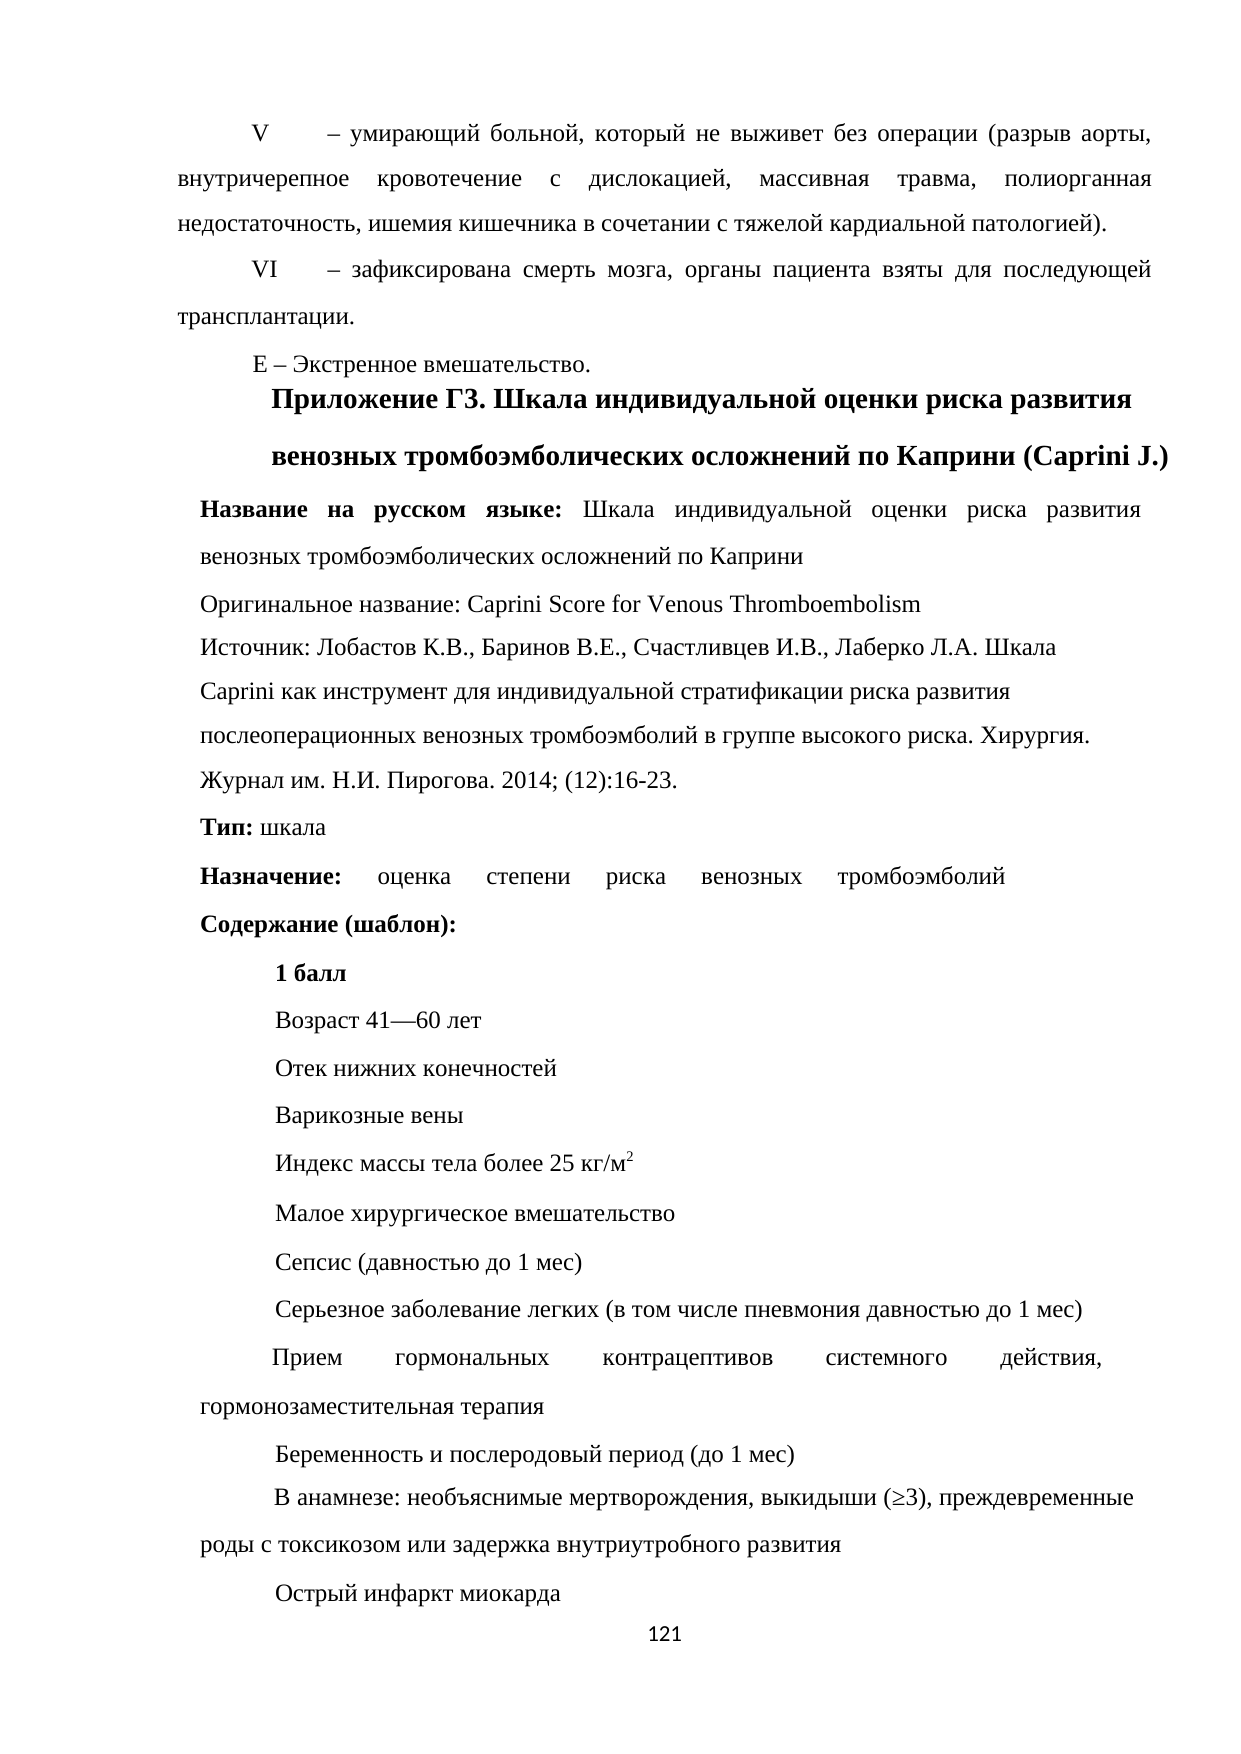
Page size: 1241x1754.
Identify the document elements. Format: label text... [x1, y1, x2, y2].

text Назначение: оценка степени риска венозных тромбоэмболий Содержание (шаблон): [200, 861, 1006, 938]
text Малое хирургическое вмешательство [275, 1198, 1152, 1227]
text Серьезное заболевание легких (в том числе пневмония давностью до 1 мес) [275, 1294, 1152, 1323]
list – умирающий больной, который не выживет без операции (разрыв аорты, внутричерепное кровотечение с дислокацией, массивная травма, полиорганная недостаточность, ишемия кишечника в сочетании с тяжелой кардиальной патологией). [177, 118, 1152, 237]
text Индекс массы тела более 25 кг/м2 [275, 1148, 1152, 1177]
text В анамнезе: необъяснимые мертворождения, выкидыши (≥3), преждевременные роды с токсикозом или задержка внутриутробного развития [200, 1482, 1134, 1558]
text Беременность и послеродовый период (до 1 мес) [275, 1439, 1152, 1468]
subtitle венозных тромбоэмболических осложнений по Каприни (Caprini J.) [215, 438, 1190, 471]
text Оригинальное название: Caprini Score for Venous Thromboembolism [200, 589, 1152, 618]
text Е – Экстренное вмешательство. [252, 349, 1152, 377]
text Острый инфаркт миокарда [275, 1578, 1152, 1607]
list – зафиксирована смерть мозга, органы пациента взяты для последующей трансплантации. [177, 254, 1152, 330]
text Тип: шкала [200, 812, 1152, 841]
text Отек нижних конечностей [275, 1053, 1152, 1082]
text Журнал им. Н.И. Пирогова. 2014; (12):16-23. [200, 765, 1152, 793]
text Сепсис (давностью до 1 мес) [275, 1247, 1152, 1275]
text Название на русском языке: Шкала индивидуальной оценки риска развития венозных тромбоэмболических осложнений по Каприни [200, 494, 1141, 570]
text Источник: Лобастов К.В., Баринов В.Е., Счастливцев И.В., Лаберко Л.А. Шкала Caprini как инструмент для индивидуальной стратификации риска развития послеоперационных венозных тромбоэмболий в группе высокого риска. Хирургия. [200, 632, 1138, 749]
text 1 балл [275, 958, 1153, 986]
text Варикозные вены [275, 1101, 1152, 1129]
text Возраст 41—60 лет [275, 1005, 1152, 1033]
text Прием гормональных контрацептивов системного действия, [177, 1342, 1239, 1371]
text гормонозаместительная терапия [200, 1391, 1152, 1420]
text Приложение Г3. Шкала индивидуальной оценки риска развития [215, 382, 1190, 415]
